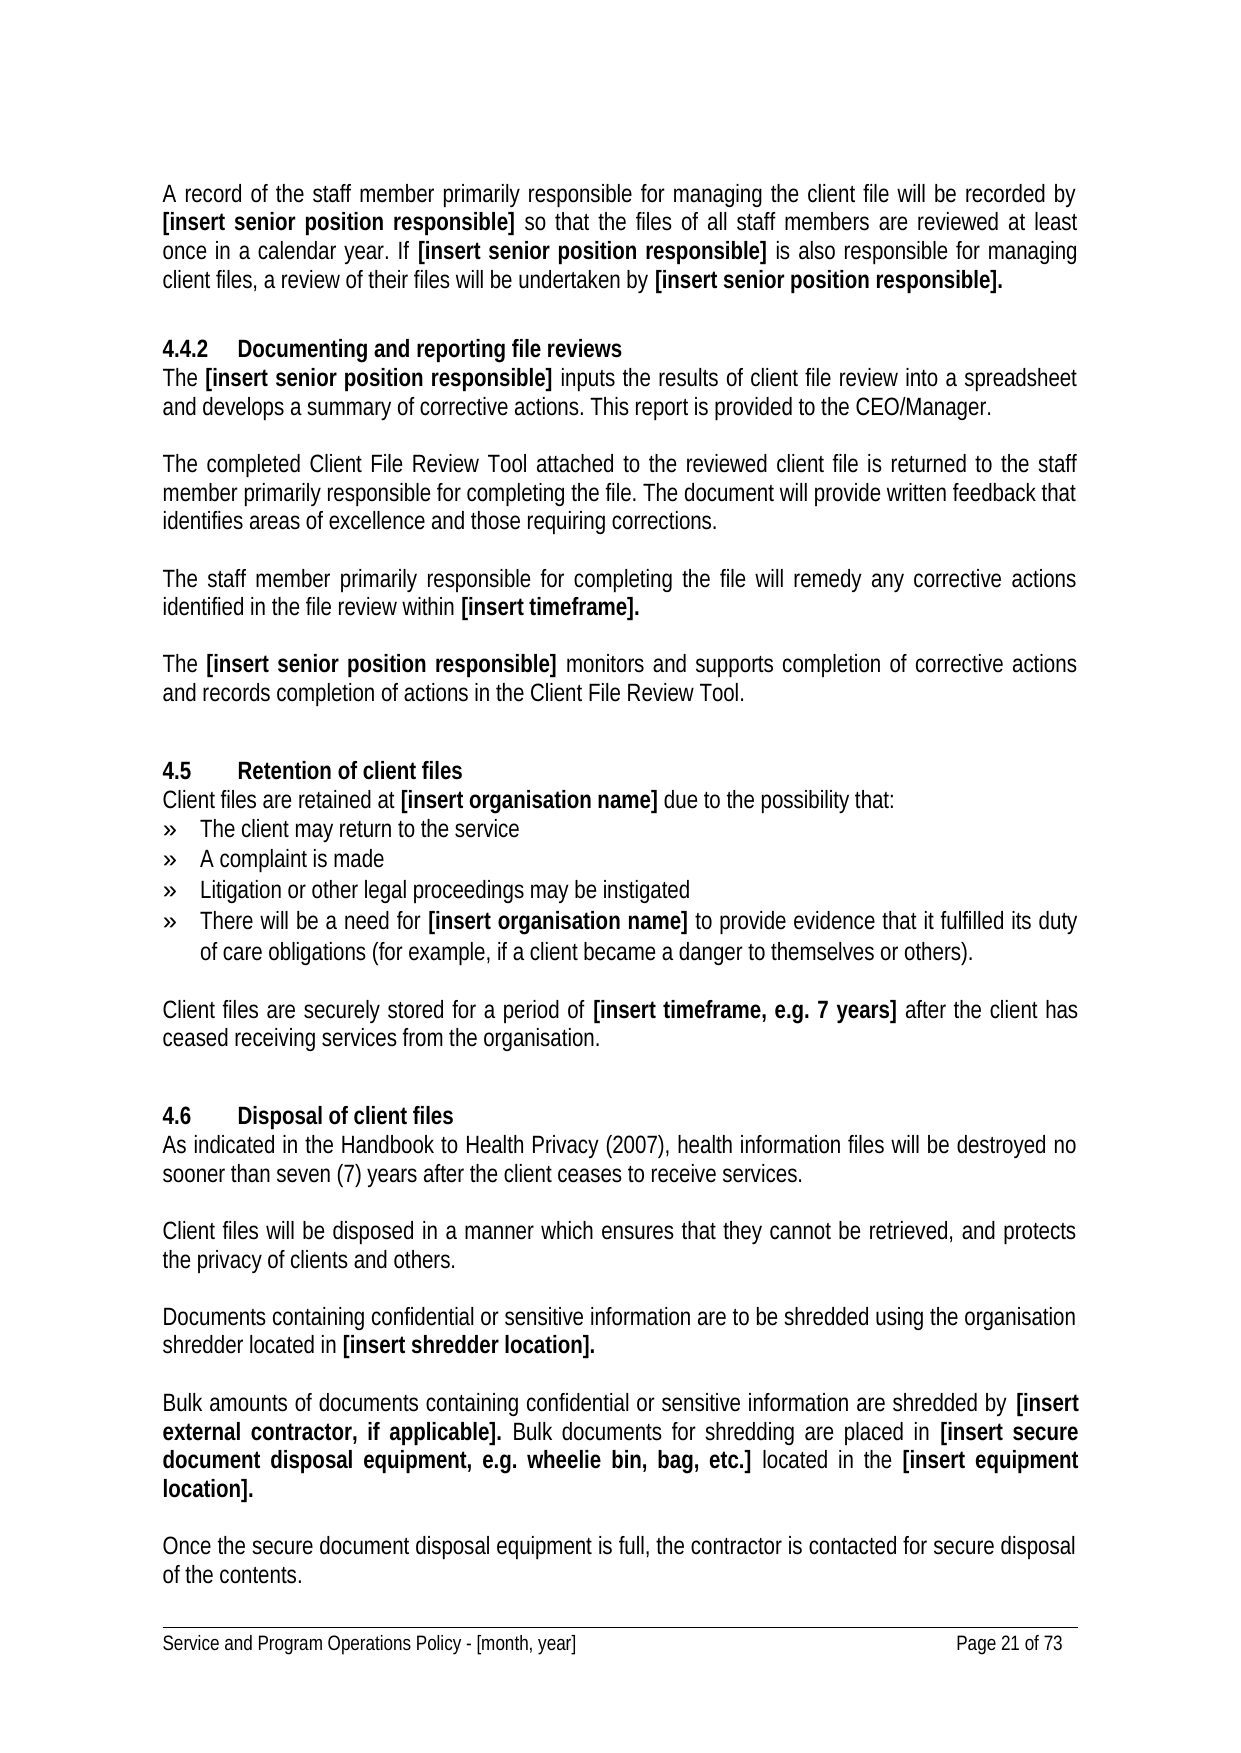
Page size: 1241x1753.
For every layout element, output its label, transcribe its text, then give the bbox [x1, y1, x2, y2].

text Documents containing confidential or sensitive information are to be shredded using the organisation shredder located in [insert shredder location]. [162, 1302, 1078, 1359]
list The client may return to the service [162, 813, 1078, 844]
text Client files are retained at [insert organisation name] due to the possibility that: [162, 785, 1078, 813]
list A complaint is made [162, 844, 1078, 875]
list There will be a need for [insert organisation name] to provide evidence that it fulfilled its duty of care obligations (for example, if a client became a danger to themselves or others). [162, 906, 1078, 966]
subtitle 4.4.2 Documenting and reporting file reviews [162, 334, 1078, 363]
text As indicated in the Handbook to Health Privacy (2007), health information files will be destroyed no sooner than seven (7) years after the client ceases to receive services. [162, 1130, 1078, 1187]
text The [insert senior position responsible] inputs the results of client file review into a spreadsheet and develops a summary of corrective actions. This report is provided to the CEO/Manager. [162, 363, 1078, 420]
subtitle 4.5 Retention of client files [162, 756, 1078, 785]
text Once the secure document disposal equipment is full, the contractor is contacted for secure disposal of the contents. [162, 1531, 1078, 1588]
text A record of the staff member primarily responsible for managing the client file will be recorded by [insert senior position responsible] so that the files of all staff members are reviewed at least once in a calendar year. If [insert senior position responsible] is also responsible for managing client files, a review of their files will be undertaken by [insert senior position responsible]. [162, 179, 1078, 293]
text The staff member primarily responsible for completing the file will remedy any corrective actions identified in the file review within [insert timeframe]. [162, 563, 1078, 621]
text The [insert senior position responsible] monitors and supports completion of corrective actions and records completion of actions in the Client File Review Tool. [162, 649, 1078, 707]
list Litigation or other legal proceedings may be instigated [162, 875, 1078, 906]
text The completed Client File Review Tool attached to the reviewed client file is returned to the staff member primarily responsible for completing the file. The document will provide written feedback that identifies areas of excellence and those requiring corrections. [162, 449, 1078, 535]
text Client files are securely stored for a period of [insert timeframe, e.g. 7 years] after the client has ceased receiving services from the organisation. [162, 994, 1078, 1052]
text Bulk amounts of documents containing confidential or sensitive information are shredded by [insert external contractor, if applicable]. Bulk documents for shredding are placed in [insert secure document disposal equipment, e.g. wheelie bin, bag, etc.] located in the [insert equipment location]. [162, 1388, 1078, 1502]
text Client files will be disposed in a manner which ensures that they cannot be retrieved, and protects the privacy of clients and others. [162, 1216, 1078, 1273]
subtitle 4.6 Disposal of client files [162, 1101, 1078, 1130]
